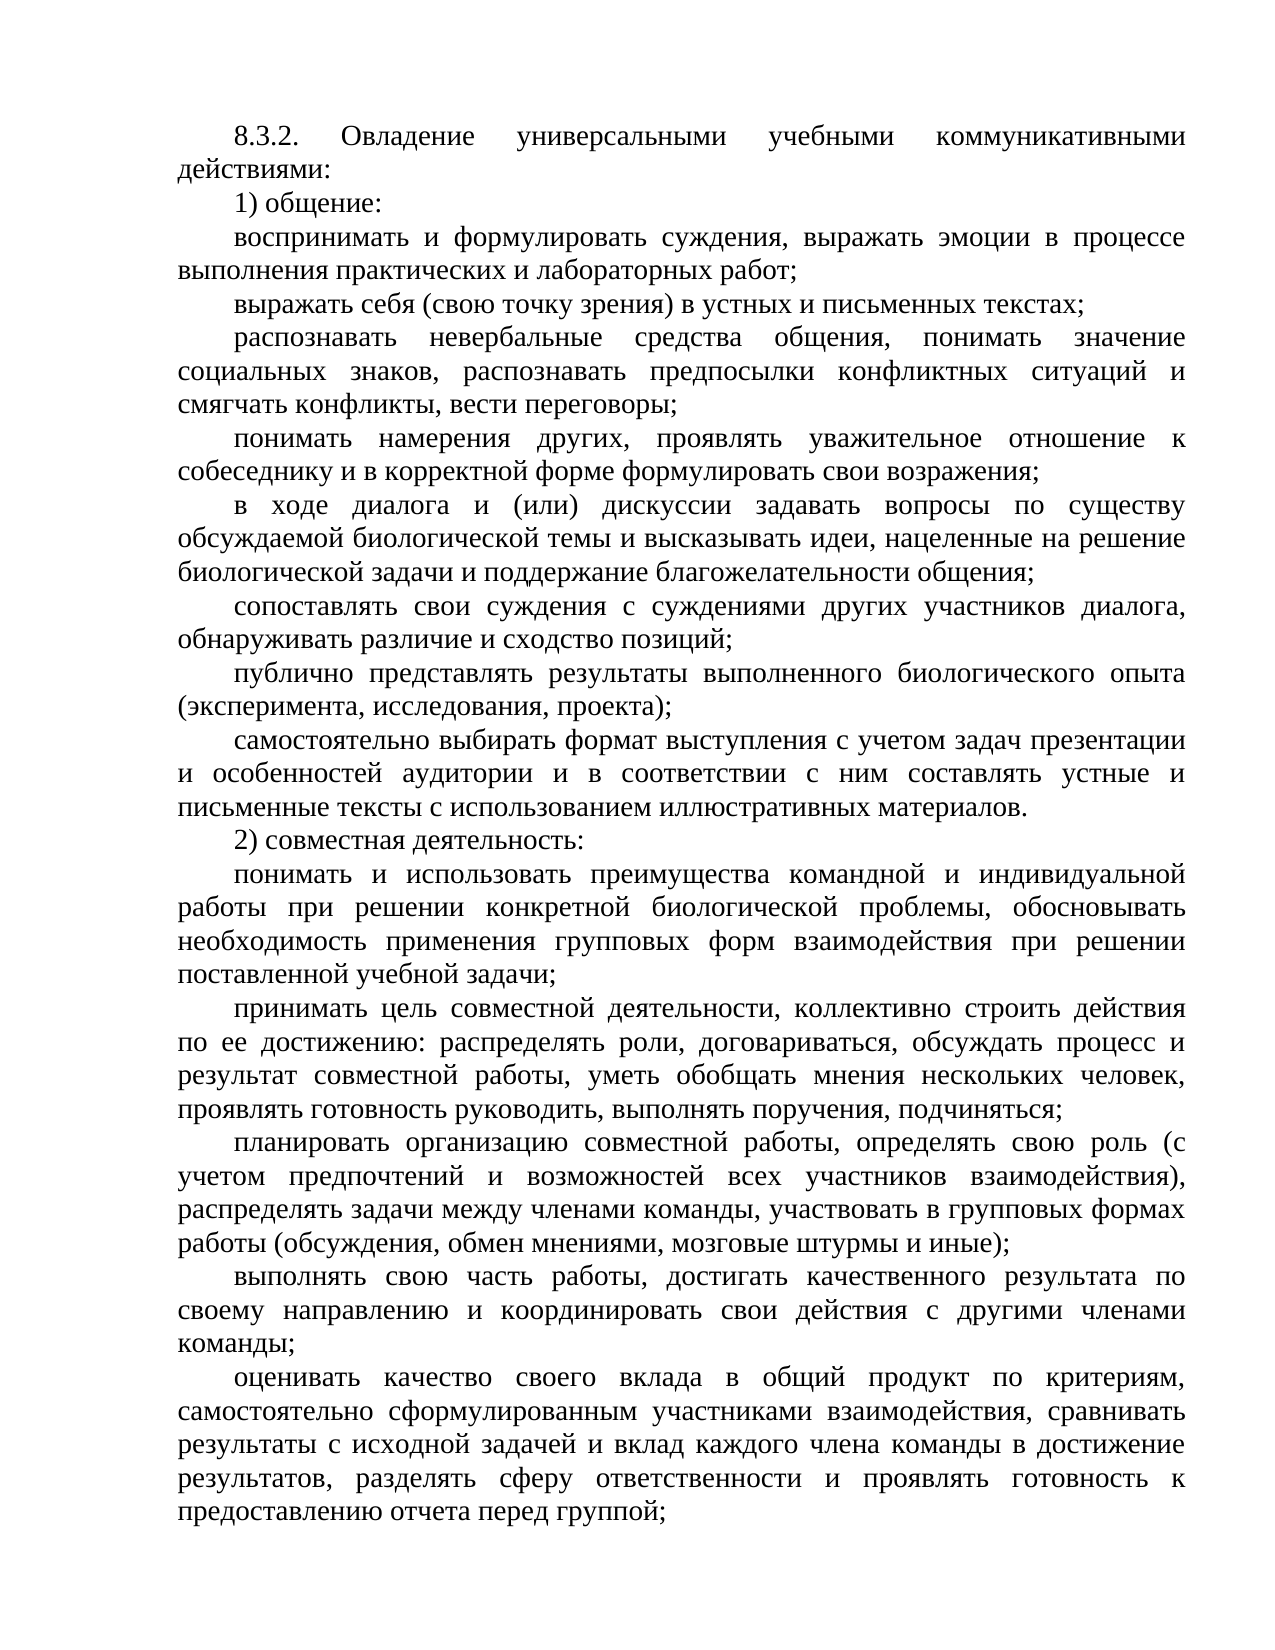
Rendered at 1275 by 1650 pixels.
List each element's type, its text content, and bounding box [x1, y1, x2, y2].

text самостоятельно выбирать формат выступления с учетом задач презентации и особенностей аудитории и в соответствии с ним составлять устные и письменные тексты с использованием иллюстративных материалов. [177, 722, 1186, 822]
text оценивать качество своего вклада в общий продукт по критериям, самостоятельно сформулированным участниками взаимодействия, сравнивать результаты с исходной задачей и вклад каждого члена команды в достижение результатов, разделять сферу ответственности и проявлять готовность к предоставлению отчета перед группой; [177, 1359, 1186, 1527]
text понимать и использовать преимущества командной и индивидуальной работы при решении конкретной биологической проблемы, обосновывать необходимость применения групповых форм взаимодействия при решении поставленной учебной задачи; [177, 856, 1186, 990]
text сопоставлять свои суждения с суждениями других участников диалога, обнаруживать различие и сходство позиций; [177, 588, 1186, 655]
text планировать организацию совместной работы, определять свою роль (с учетом предпочтений и возможностей всех участников взаимодействия), распределять задачи между членами команды, участвовать в групповых формах работы (обсуждения, обмен мнениями, мозговые штурмы и иные); [177, 1124, 1186, 1258]
text 2) совместная деятельность: [177, 822, 1186, 856]
text принимать цель совместной деятельности, коллективно строить действия по ее достижению: распределять роли, договариваться, обсуждать процесс и результат совместной работы, уметь обобщать мнения нескольких человек, проявлять готовность руководить, выполнять поручения, подчиняться; [177, 990, 1186, 1124]
text распознавать невербальные средства общения, понимать значение социальных знаков, распознавать предпосылки конфликтных ситуаций и смягчать конфликты, вести переговоры; [177, 319, 1186, 420]
text в ходе диалога и (или) дискуссии задавать вопросы по существу обсуждаемой биологической темы и высказывать идеи, нацеленные на решение биологической задачи и поддержание благожелательности общения; [177, 487, 1186, 588]
text выражать себя (свою точку зрения) в устных и письменных текстах; [177, 286, 1186, 319]
text выполнять свою часть работы, достигать качественного результата по своему направлению и координировать свои действия с другими членами команды; [177, 1258, 1186, 1359]
text публично представлять результаты выполненного биологического опыта (эксперимента, исследования, проекта); [177, 655, 1186, 722]
text воспринимать и формулировать суждения, выражать эмоции в процессе выполнения практических и лабораторных работ; [177, 219, 1186, 286]
text 8.3.2. Овладение универсальными учебными коммуникативными действиями: [177, 118, 1186, 185]
text 1) общение: [177, 185, 1186, 219]
text понимать намерения других, проявлять уважительное отношение к собеседнику и в корректной форме формулировать свои возражения; [177, 420, 1186, 487]
